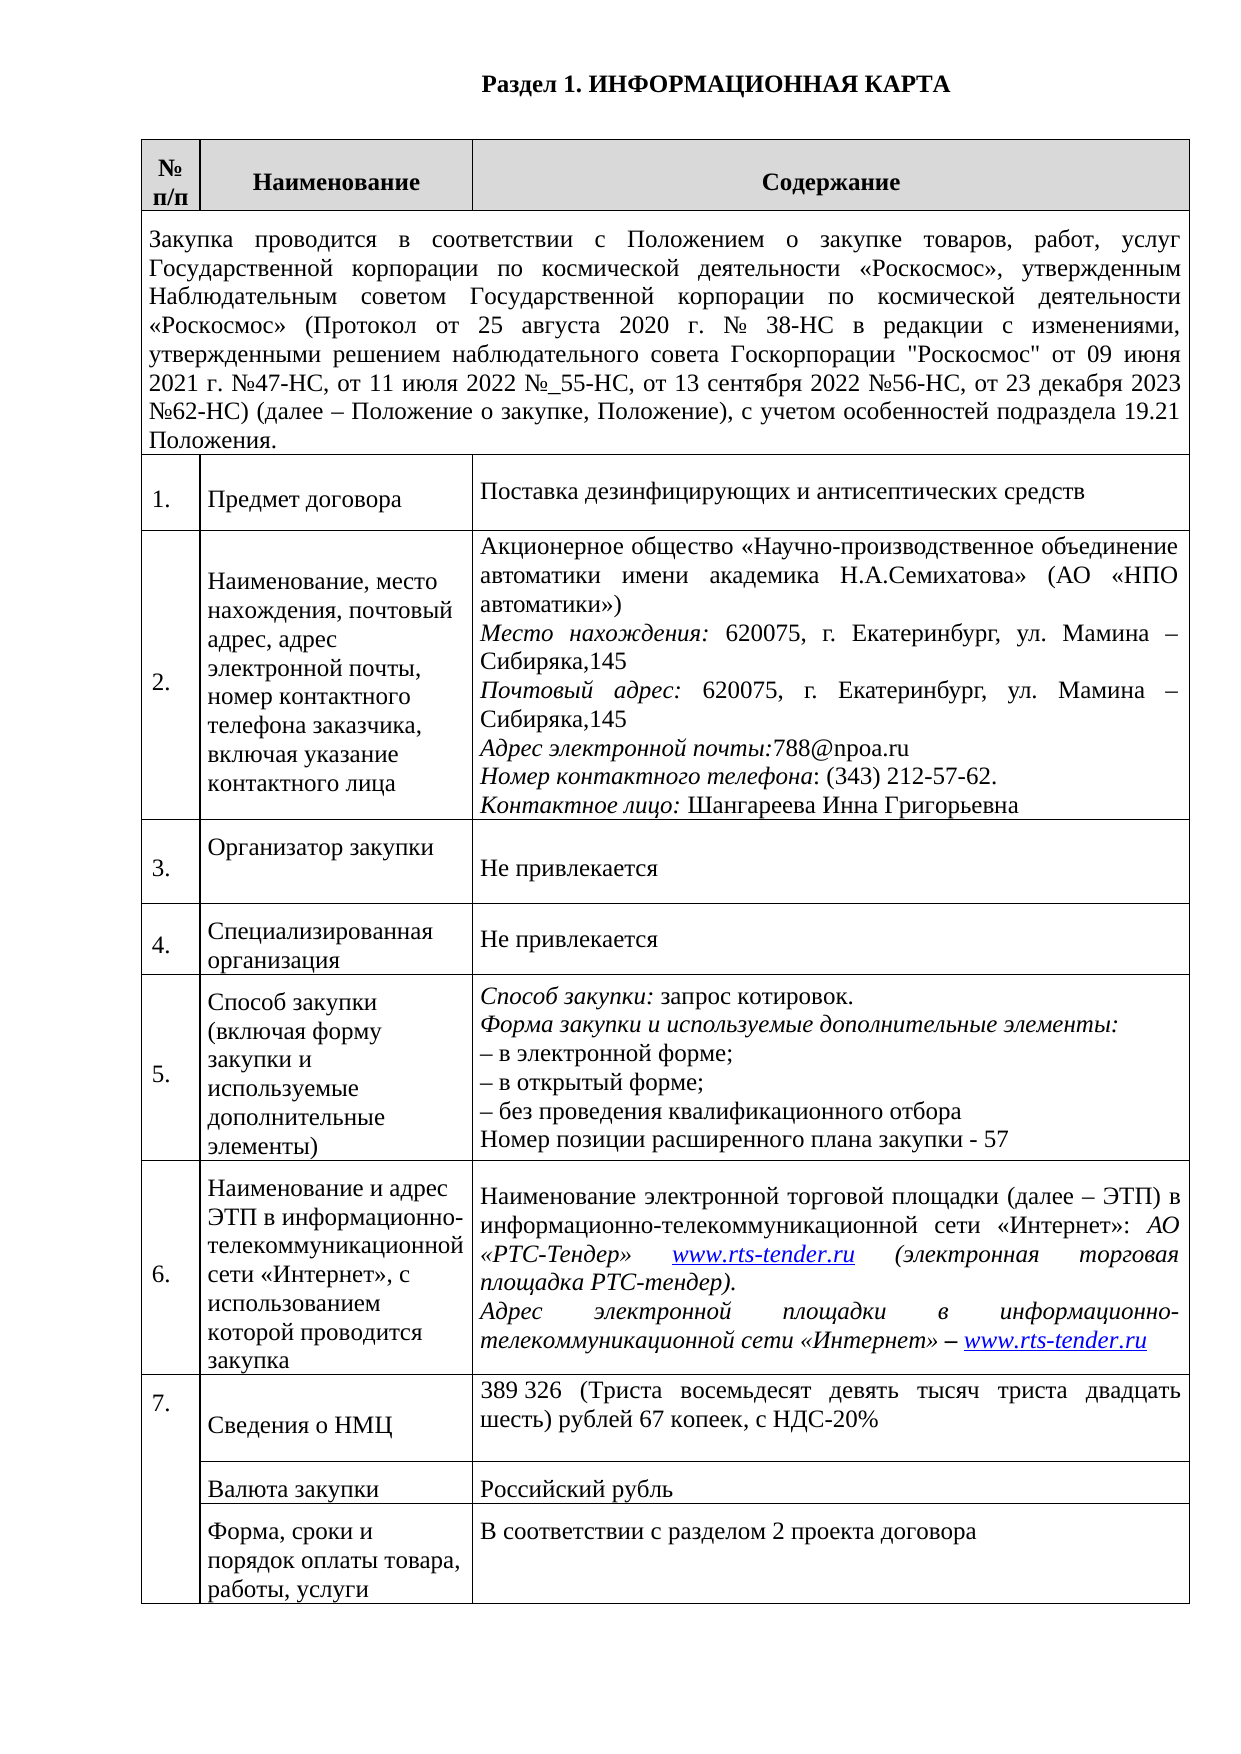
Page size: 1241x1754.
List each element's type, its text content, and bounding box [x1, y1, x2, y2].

table_cell [142, 904, 199, 973]
table_cell 389 326 (Триста восемьдесят девять тысяч триста двадцать шесть) рублей 67 копеек, с НДС-20% [473, 1375, 1189, 1461]
table_cell Форма, сроки и порядок оплаты товара, работы, услуги [201, 1504, 472, 1603]
table_cell [142, 531, 199, 819]
table_cell Специализированная организация [201, 904, 472, 973]
table_cell Акционерное общество «Научно-производственное объединение автоматики имени академика Н.А.Семихатова» (АО «НПО автоматики») Место нахождения: 620075, г. Екатеринбург, ул. Мамина – Сибиряка,145 Почтовый адрес: 620075, г. Екатеринбург, ул. Мамина – Сибиряка,145 Адрес электронной почты:788@npoa.ru Номер контактного телефона: (343) 212-57-62. Контактное лицо: Шангареева Инна Григорьевна [473, 531, 1189, 819]
table_cell Организатор закупки [201, 820, 472, 902]
table_cell [142, 975, 199, 1159]
table_cell Валюта закупки [201, 1462, 472, 1503]
text Раздел 1. ИНФОРМАЦИОННАЯ КАРТА [266, 69, 1166, 98]
table_cell Закупка проводится в соответствии с Положением о закупке товаров, работ, услуг Государственной корпорации по космической деятельности «Роскосмос», утвержденным Наблюдательным советом Государственной корпорации по космической деятельности «Роскосмос» (Протокол от 25 августа 2020 г. № 38-НС в редакции с изменениями, утвержденными решением наблюдательного совета Госкорпорации "Роскосмос" от 09 июня 2021 г. №47-НС, от 11 июля 2022 №_55-НС, от 13 сентября 2022 №56-НС, от 23 декабря 2023 №62-НС) (далее – Положение о закупке, Положение), с учетом особенностей подраздела 19.21 Положения. [142, 211, 1189, 454]
table_cell Предмет договора [201, 455, 472, 530]
table_cell Способ закупки: запрос котировок. Форма закупки и используемые дополнительные элементы: – в электронной форме; – в открытый форме; – без проведения квалификационного отбора Номер позиции расширенного плана закупки - 57 [473, 975, 1189, 1159]
table_cell [142, 1161, 199, 1374]
table_header Содержание [473, 140, 1189, 210]
table_cell [142, 820, 199, 902]
table_cell Сведения о НМЦ [201, 1375, 472, 1461]
table_cell В соответствии с разделом 2 проекта договора [473, 1504, 1189, 1603]
table_cell Способ закупки (включая форму закупки и используемые дополнительные элементы) [201, 975, 472, 1159]
table_header № п/п [142, 140, 199, 210]
table_header Наименование [201, 140, 472, 210]
table_cell Не привлекается [473, 904, 1189, 973]
table_cell [142, 1375, 199, 1603]
table_cell Наименование электронной торговой площадки (далее – ЭТП) в информационно-телекоммуникационной сети «Интернет»: АО «РТС-Тендер» www.rts-tender.ru (электронная торговая площадка РТС-тендер). Адрес электронной площадки в информационно-телекоммуникационной сети «Интернет» – www.rts-tender.ru [473, 1161, 1189, 1374]
table_cell Наименование, место нахождения, почтовый адрес, адрес электронной почты, номер контактного телефона заказчика, включая указание контактного лица [201, 531, 472, 819]
table_cell Наименование и адрес ЭТП в информационно-телекоммуникационной сети «Интернет», с использованием которой проводится закупка [201, 1161, 472, 1374]
table_cell Не привлекается [473, 820, 1189, 902]
table_cell Российский рубль [473, 1462, 1189, 1503]
table_cell Поставка дезинфицирующих и антисептических средств [473, 455, 1189, 530]
table_cell [142, 455, 199, 530]
